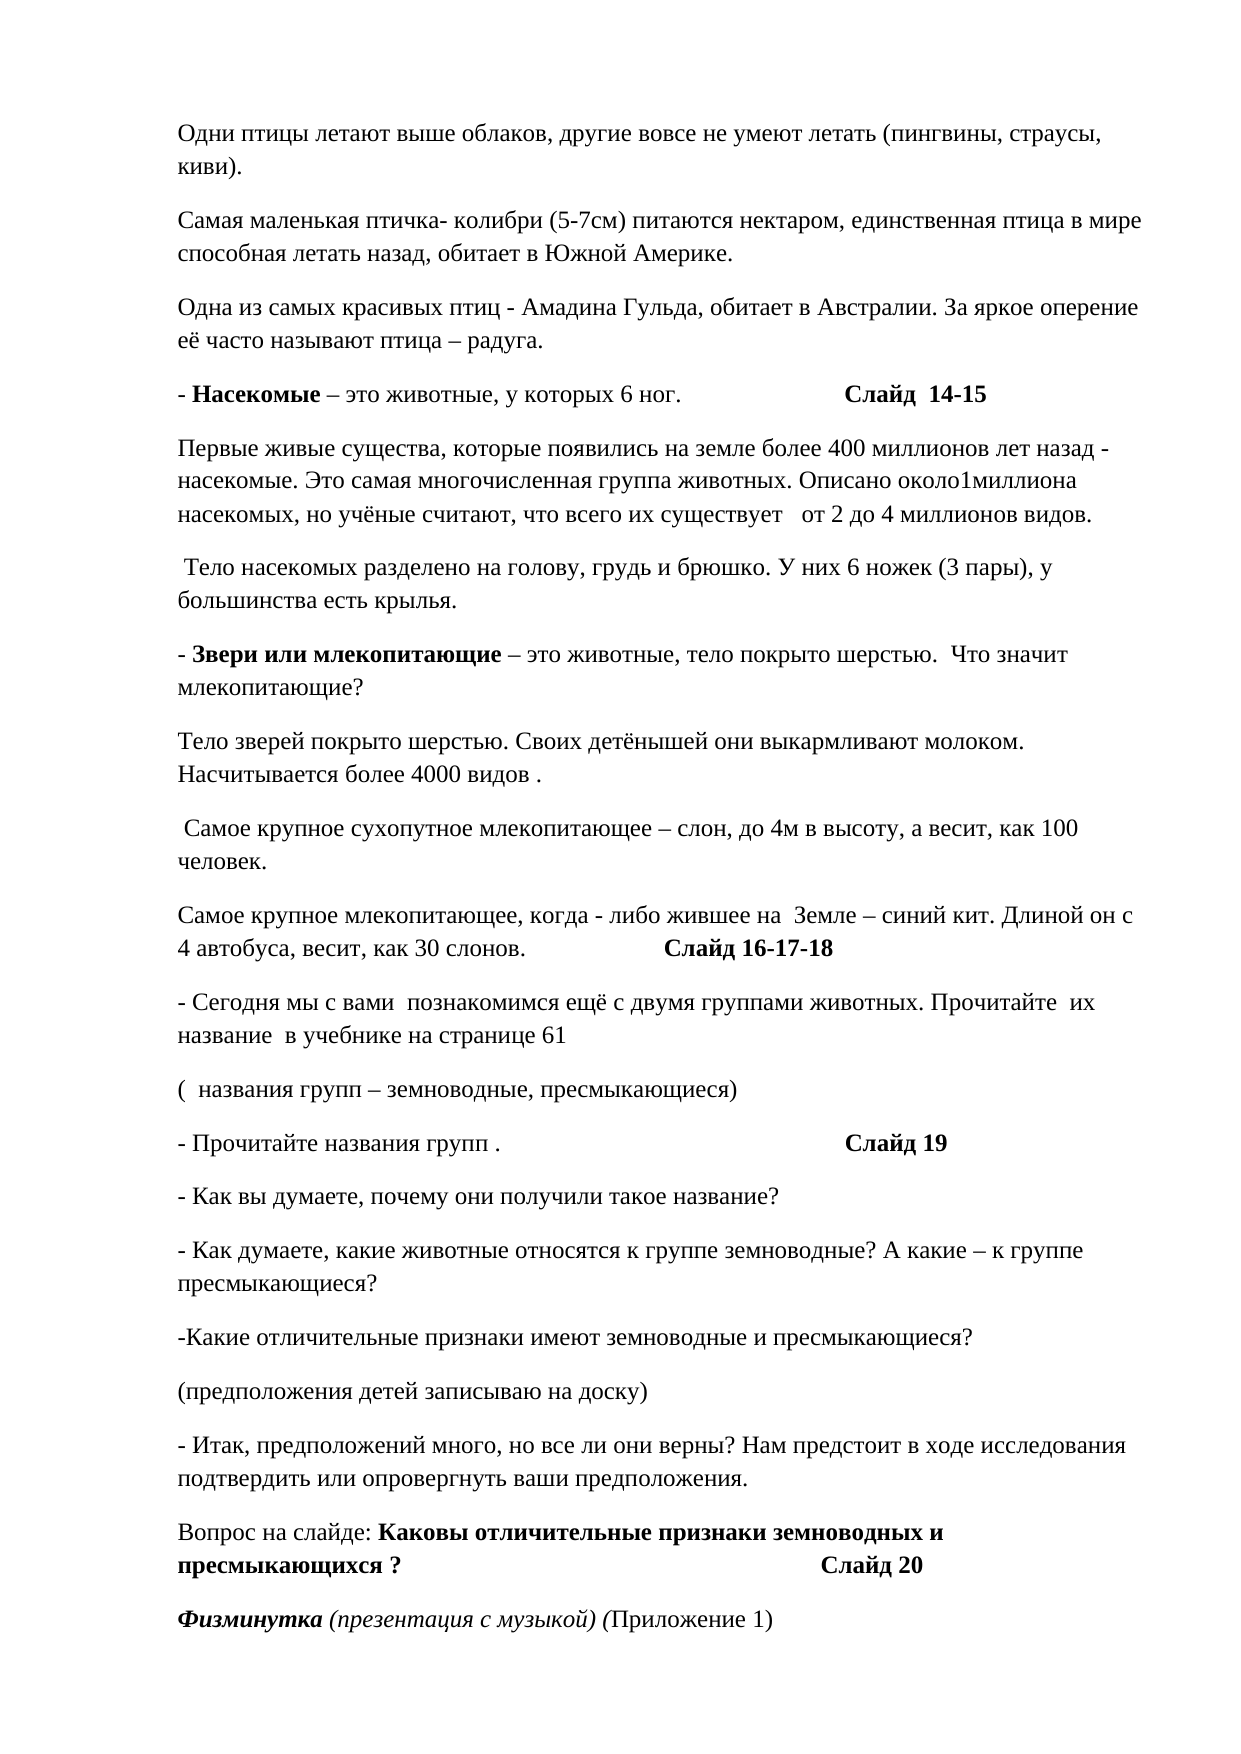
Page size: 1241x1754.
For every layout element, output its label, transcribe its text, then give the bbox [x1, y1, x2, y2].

text Вопрос на слайде: Каковы отличительные признаки земноводных и пресмыкающихся ? Слайд 20 [177, 1517, 1152, 1578]
text - Прочитайте названия групп . Слайд 19 [177, 1128, 1152, 1156]
text -Какие отличительные признаки имеют земноводные и пресмыкающиеся? [177, 1322, 1152, 1351]
text Первые живые существа, которые появились на земле более 400 миллионов лет назад - насекомые. Это самая многочисленная группа животных. Описано около1миллиона насекомых, но учёные считают, что всего их существует от 2 до 4 миллионов видов. [177, 433, 1152, 527]
text Самое крупное млекопитающее, когда - либо жившее на Земле – синий кит. Длиной он с 4 автобуса, весит, как 30 слонов. Слайд 16-17-18 [177, 900, 1152, 962]
text - Насекомые – это животные, у которых 6 ног. Слайд 14-15 [177, 379, 1152, 407]
text - Сегодня мы с вами познакомимся ещё с двумя группами животных. Прочитайте их название в учебнике на странице 61 [177, 987, 1152, 1049]
text Самая маленькая птичка- колибри (5-7см) питаются нектаром, единственная птица в мире способная летать назад, обитает в Южной Америке. [177, 205, 1152, 267]
text (предположения детей записываю на доску) [177, 1376, 1152, 1405]
text Тело насекомых разделено на голову, грудь и брюшко. У них 6 ножек (3 пары), у большинства есть крылья. [177, 552, 1152, 614]
text ( названия групп – земноводные, пресмыкающиеся) [177, 1074, 1152, 1102]
text - Как думаете, какие животные относятся к группе земноводные? А какие – к группе пресмыкающиеся? [177, 1235, 1152, 1297]
text Тело зверей покрыто шерстью. Своих детёнышей они выкармливают молоком. Насчитывается более 4000 видов . [177, 726, 1152, 788]
text Самое крупное сухопутное млекопитающее – слон, до 4м в высоту, а весит, как 100 человек. [177, 813, 1152, 875]
text Одна из самых красивых птиц - Амадина Гульда, обитает в Австралии. За яркое оперение её часто называют птица – радуга. [177, 292, 1152, 354]
text Одни птицы летают выше облаков, другие вовсе не умеют летать (пингвины, страусы, киви). [177, 118, 1152, 180]
text - Как вы думаете, почему они получили такое название? [177, 1181, 1152, 1210]
text Физминутка (презентация с музыкой) (Приложение 1) [177, 1604, 1152, 1632]
text - Звери или млекопитающие – это животные, тело покрыто шерстью. Что значит млекопитающие? [177, 639, 1152, 701]
text - Итак, предположений много, но все ли они верны? Нам предстоит в ходе исследования подтвердить или опровергнуть ваши предположения. [177, 1430, 1152, 1492]
